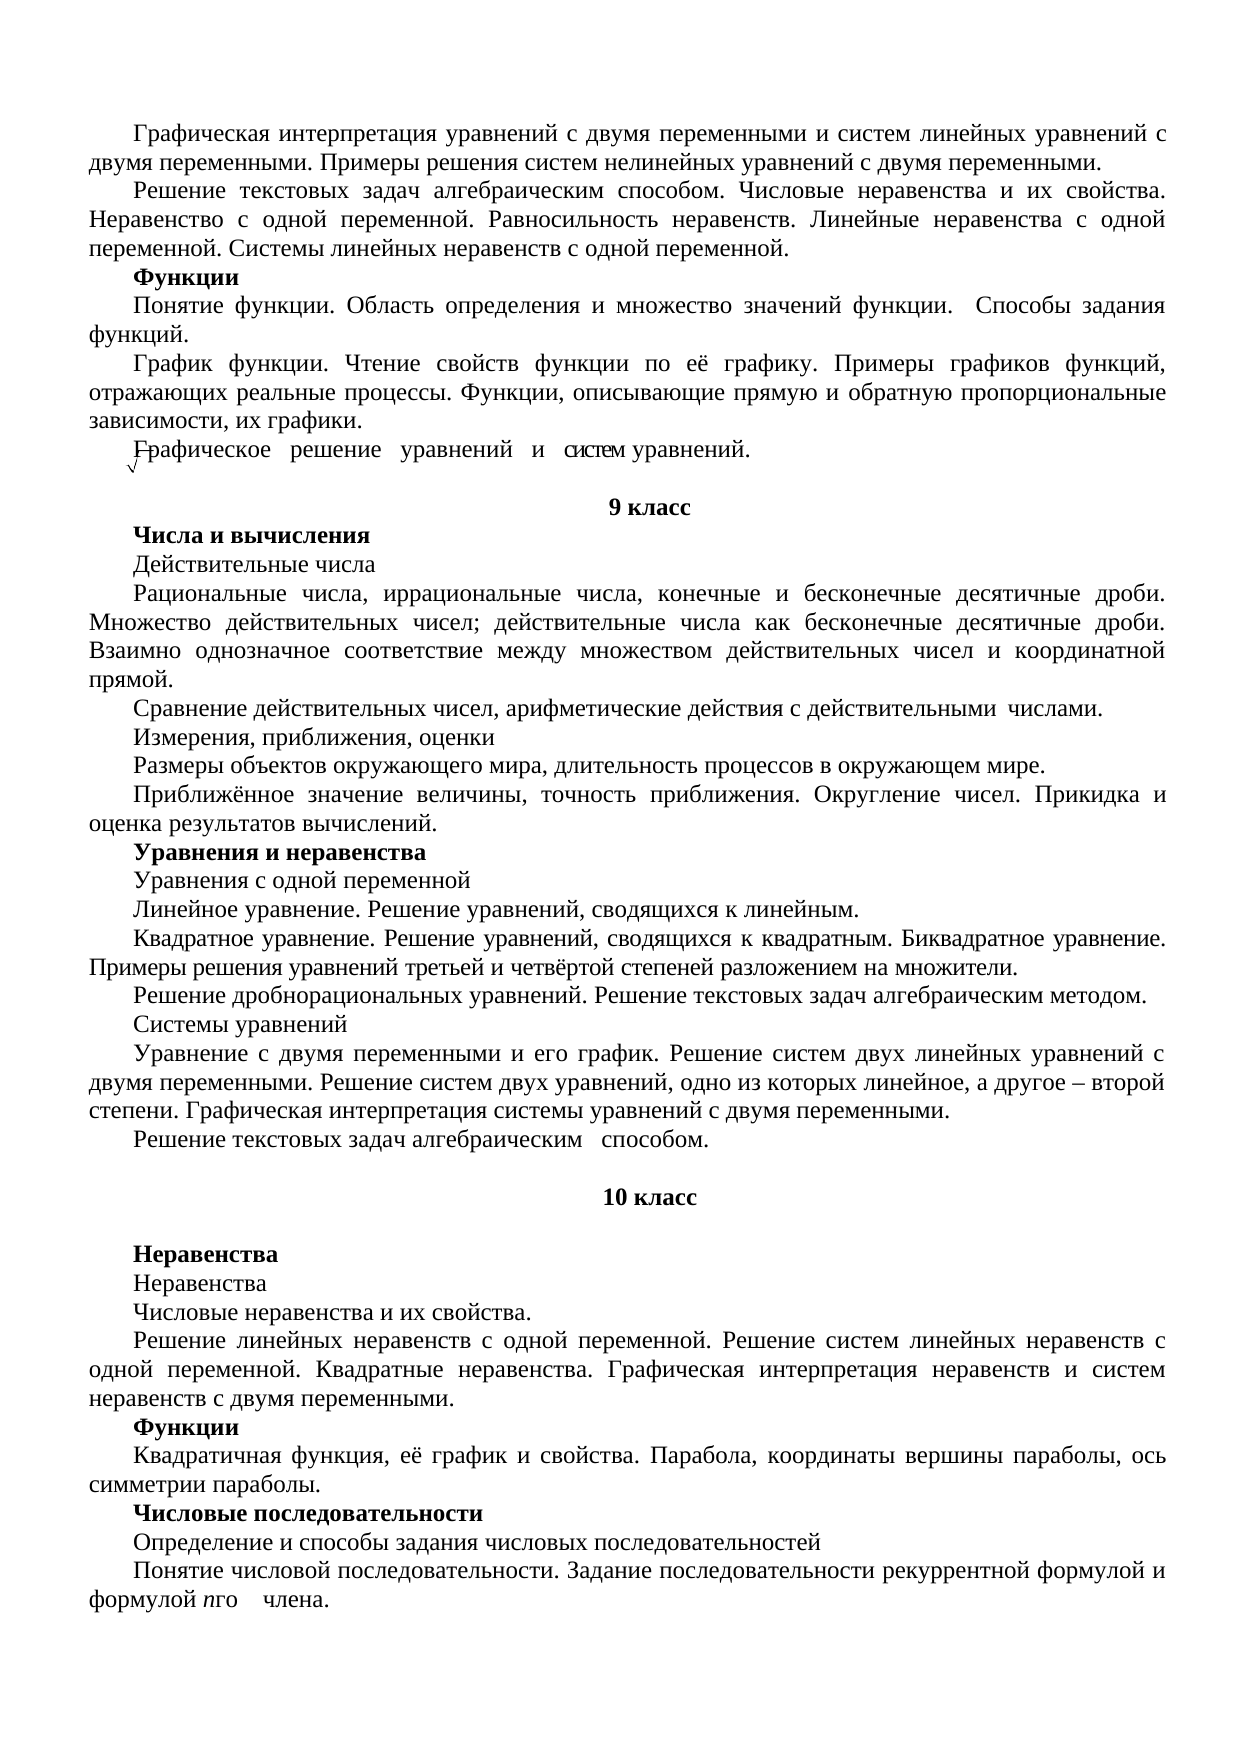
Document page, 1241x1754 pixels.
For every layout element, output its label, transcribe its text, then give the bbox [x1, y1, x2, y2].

text Уравнение с двумя переменными и его график. Решение систем двух линейных уравнений с двумя переменными. Решение систем двух уравнений, одно из которых линейное, а другое – второй степени. Графическая интерпретация системы уравнений с двумя переменными. [88, 1038, 1167, 1124]
text График функции. Чтение свойств функции по её графику. Примеры графиков функций, отражающих реальные процессы. Функции, описывающие прямую и обратную пропорциональные зависимости, их графики. [88, 348, 1167, 434]
text Числовые неравенства и их свойства. [88, 1297, 1167, 1326]
text 10 класс [88, 1182, 1167, 1211]
text Приближённое значение величины, точность приближения. Округление чисел. Прикидка и оценка результатов вычислений. [88, 779, 1167, 837]
text Размеры объектов окружающего мира, длительность процессов в окружающем мире. [88, 751, 1167, 779]
text Функции [88, 1412, 1167, 1441]
text Решение текстовых задач алгебраическим способом. [88, 1124, 1167, 1153]
text Неравенства [88, 1239, 1167, 1268]
text Измерения, приближения, оценки [88, 722, 1167, 751]
text Графическая интерпретация уравнений с двумя переменными и систем линейных уравнений с двумя переменными. Примеры решения систем нелинейных уравнений с двумя переменными. [88, 118, 1167, 176]
text Понятие функции. Область определения и множество значений функции. Способы задания функций. [88, 291, 1167, 348]
text Решение линейных неравенств с одной переменной. Решение систем линейных неравенств с одной переменной. Квадратные неравенства. Графическая интерпретация неравенств и систем неравенств с двумя переменными. [88, 1326, 1167, 1412]
text Графическое решение уравнений и систем уравнений. [88, 434, 1167, 463]
text Сравнение действительных чисел, арифметические действия с действительными числами. [88, 693, 1167, 722]
text Понятие числовой последовательности. Задание последовательности рекуррентной формулой и формулой n­го члена. [88, 1556, 1167, 1613]
text Решение текстовых задач алгебраическим способом. Числовые неравенства и их свойства. Неравенство с одной переменной. Равносильность неравенств. Линейные неравенства с одной переменной. Системы линейных неравенств с одной переменной. [88, 176, 1167, 262]
text Уравнения с одной переменной [88, 866, 1167, 894]
picture [125, 463, 154, 473]
text Определение и способы задания числовых последовательностей [88, 1527, 1167, 1556]
text Квадратное уравнение. Решение уравнений, сводящихся к квадратным. Биквадратное уравнение. Примеры решения уравнений третьей и четвёртой степеней разложением на множители. [88, 923, 1167, 981]
text Числовые последовательности [88, 1498, 1167, 1527]
text Неравенства [88, 1268, 1167, 1297]
text Действительные числа [88, 549, 1167, 578]
text Функции [88, 262, 1167, 291]
text Решение дробно­рациональных уравнений. Решение текстовых задач алгебраическим методом. [88, 981, 1167, 1009]
text Уравнения и неравенства [88, 837, 1167, 866]
text Рациональные числа, иррациональные числа, конечные и бесконечные десятичные дроби. Множество действительных чисел; действительные числа как бесконечные десятичные дроби. Взаимно однозначное соответствие между множеством действительных чисел и координатной прямой. [88, 578, 1167, 693]
text 9 класс [88, 492, 1167, 521]
text Квадратичная функция, её график и свойства. Парабола, координаты вершины параболы, ось симметрии параболы. [88, 1441, 1167, 1498]
text Системы уравнений [88, 1009, 1167, 1038]
text Линейное уравнение. Решение уравнений, сводящихся к линейным. [88, 894, 1167, 923]
text Числа и вычисления [88, 521, 1167, 549]
